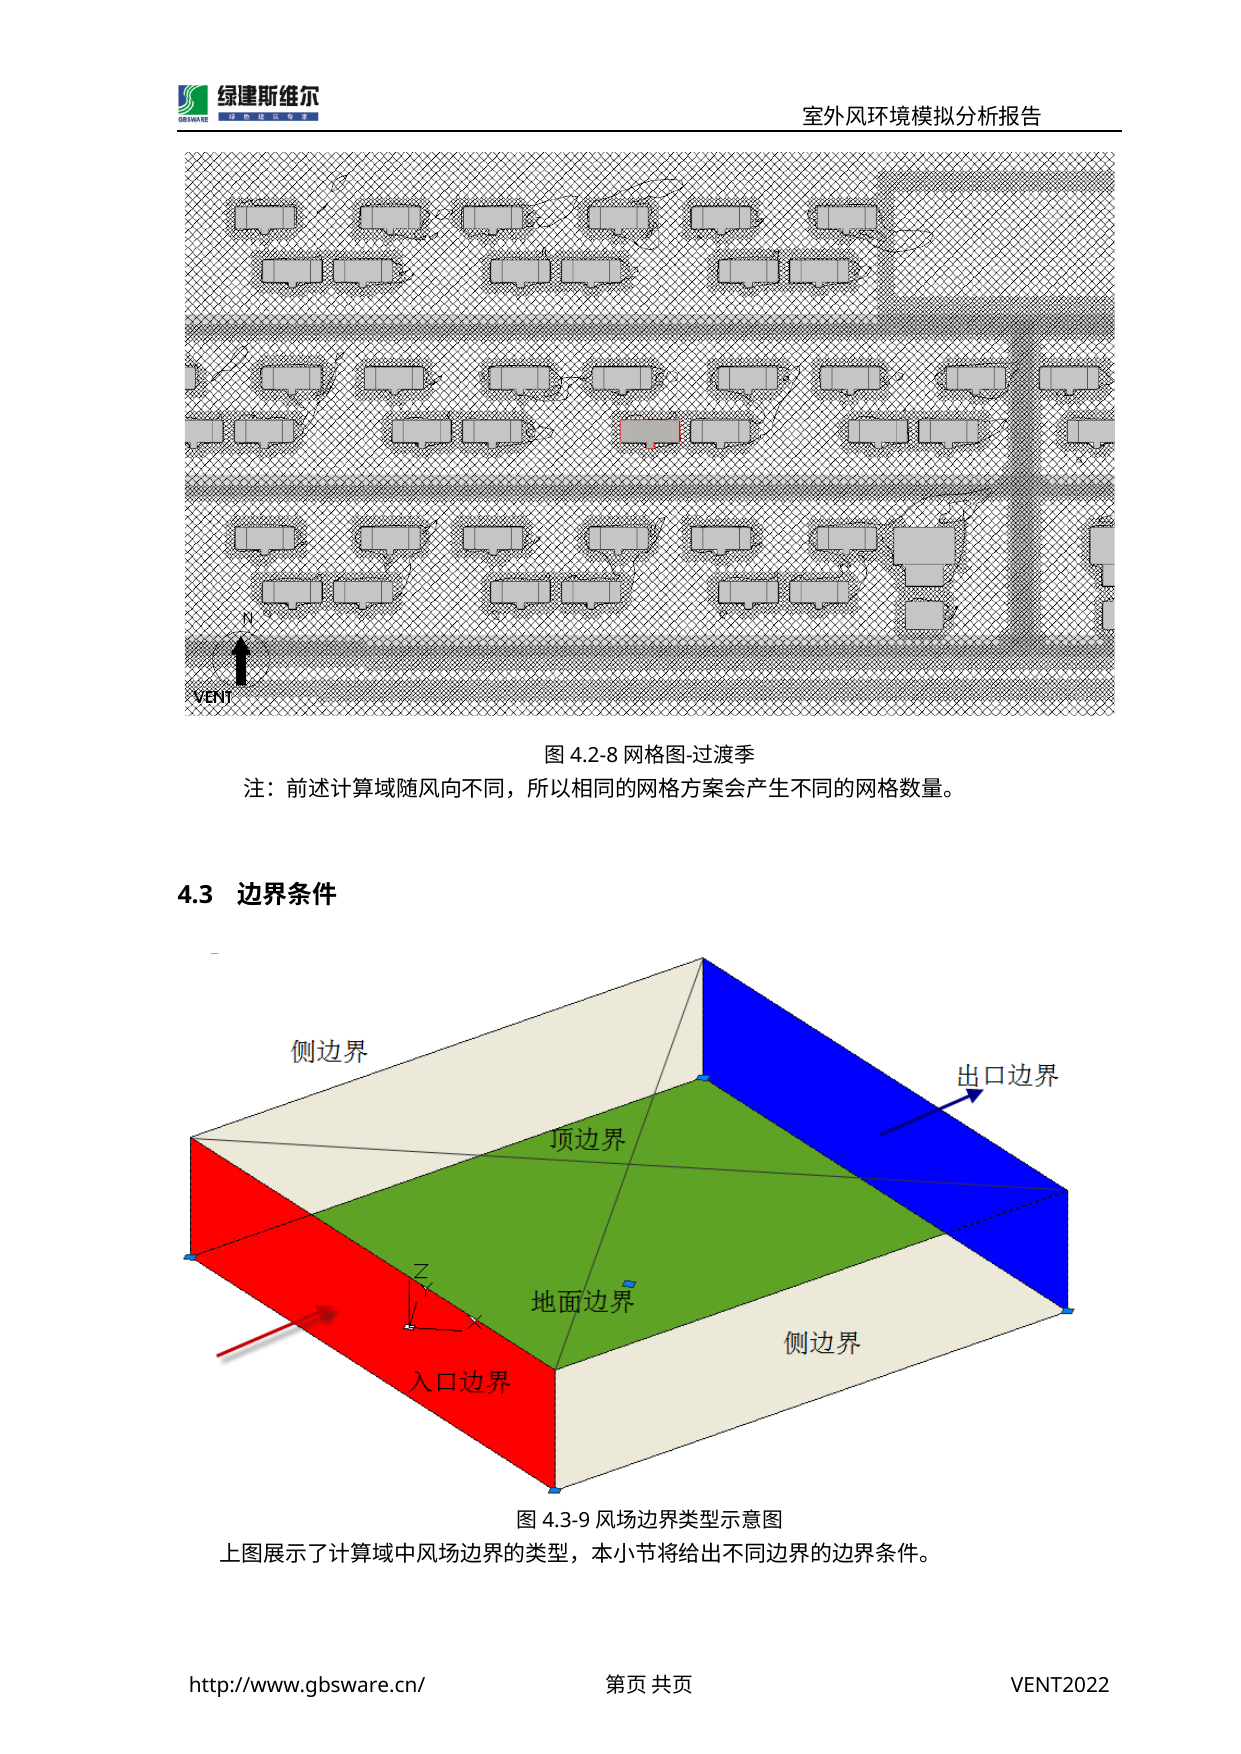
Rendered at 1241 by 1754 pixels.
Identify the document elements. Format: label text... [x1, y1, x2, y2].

picture [177, 82, 320, 124]
picture [184, 152, 1115, 716]
text 上图展示了计算域中风场边界的类型，本小节将给出不同边界的边界条件。 [177, 1535, 1122, 1568]
text 注：前述计算域随风向不同，所以相同的网格方案会产生不同的网格数量。 [177, 770, 1122, 803]
subtitle 边界条件 [177, 860, 1122, 925]
picture [177, 953, 1078, 1499]
